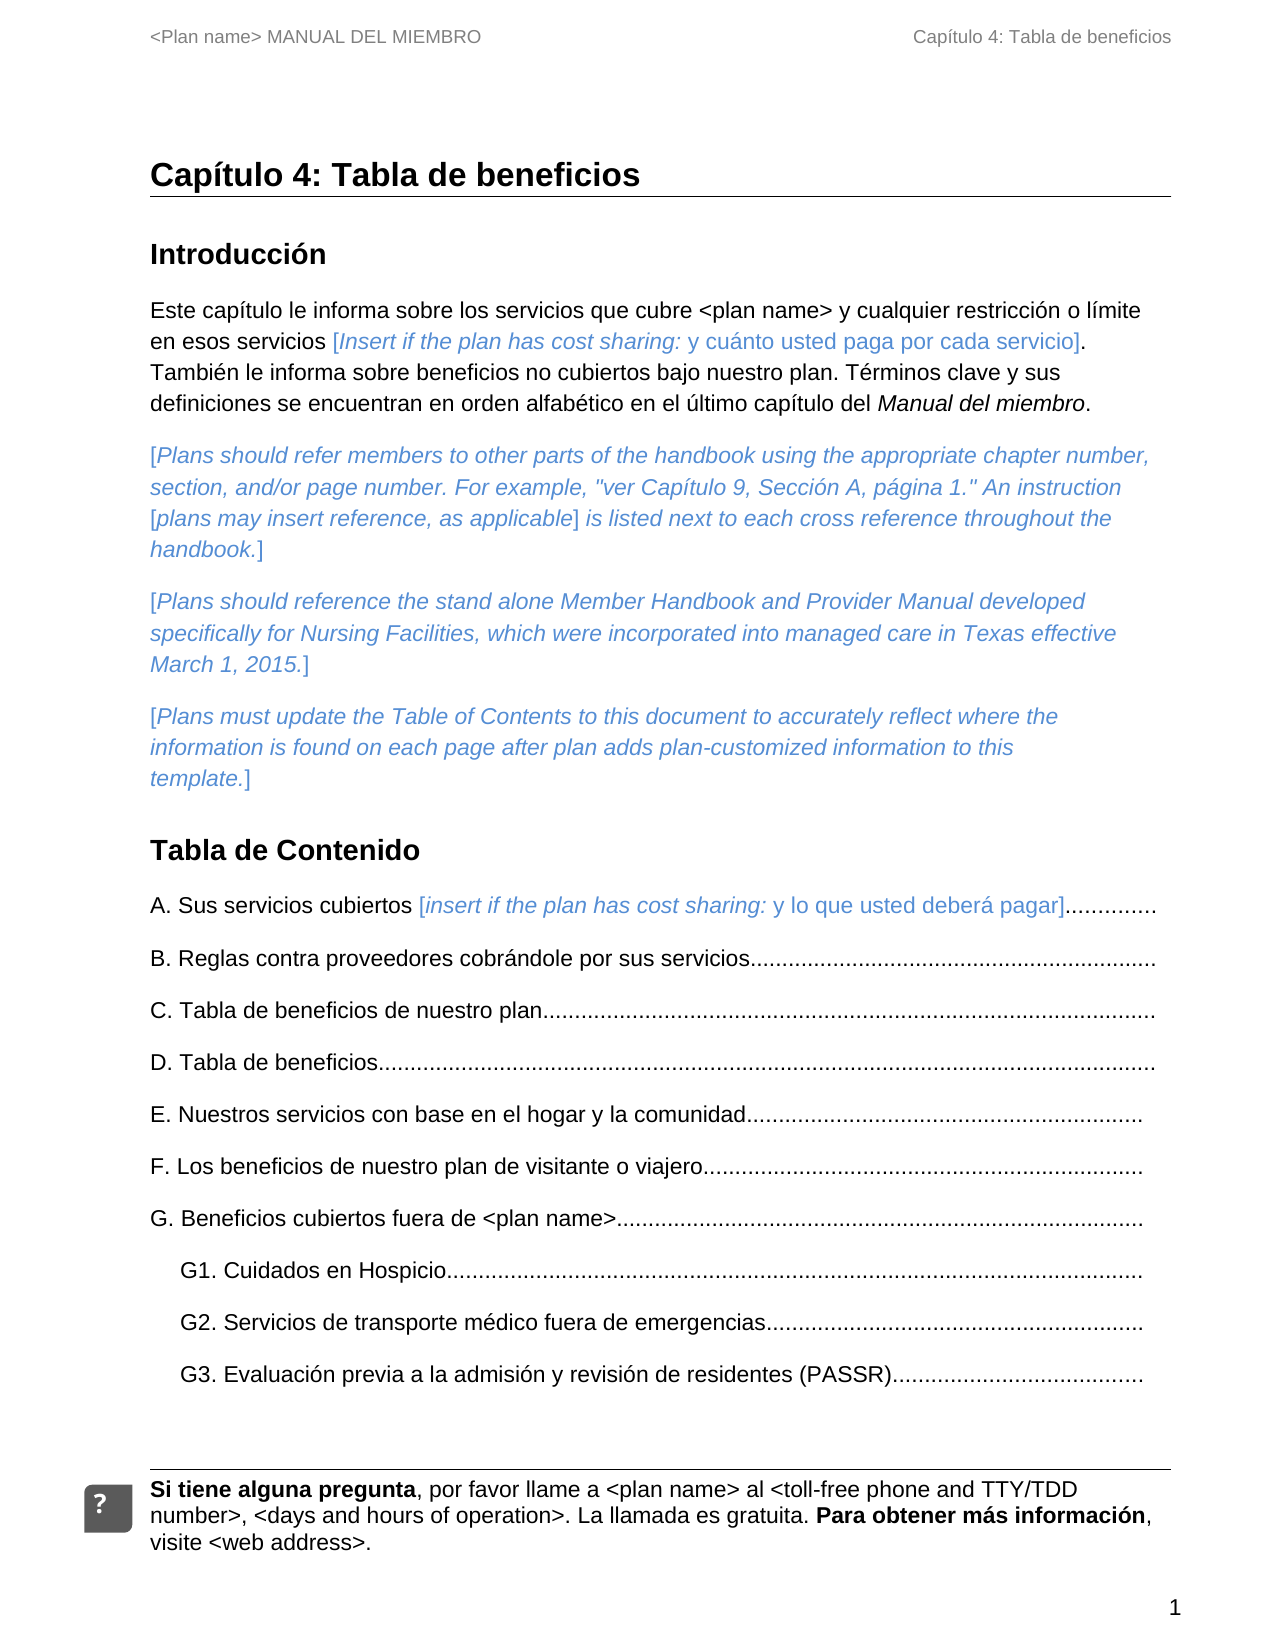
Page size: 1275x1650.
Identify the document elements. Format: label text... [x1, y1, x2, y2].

text Introducción [150, 235, 1096, 272]
text [Plans should refer members to other parts of the handbook using the appropriate chapter number, section, and/or page number. For example, "ver Capítulo 9, Sección A, página 1." An instruction [plans may insert reference, as applicable] is listed next to each cross reference throughout the handbook.] [150, 439, 1171, 564]
title Capítulo 4: Tabla de beneficios [150, 157, 1171, 196]
text [Plans must update the Table of Contents to this document to accurately reflect where the information is found on each page after plan adds plan-customized information to this template.] [150, 699, 1096, 793]
text [Plans should reference the stand alone Member Handbook and Provider Manual developed specifically for Nursing Facilities, which were incorporated into managed care in Texas effective March 1, 2015.] [150, 585, 1171, 678]
text Este capítulo le informa sobre los servicios que cubre <plan name> y cualquier restricción o límite en esos servicios [Insert if the plan has cost sharing: y cuánto usted paga por cada servicio]. También le informa sobre beneficios no cubiertos bajo nuestro plan. Términos clave y sus definiciones se encuentran en orden alfabético en el último capítulo del Manual del miembro. [150, 293, 1171, 418]
